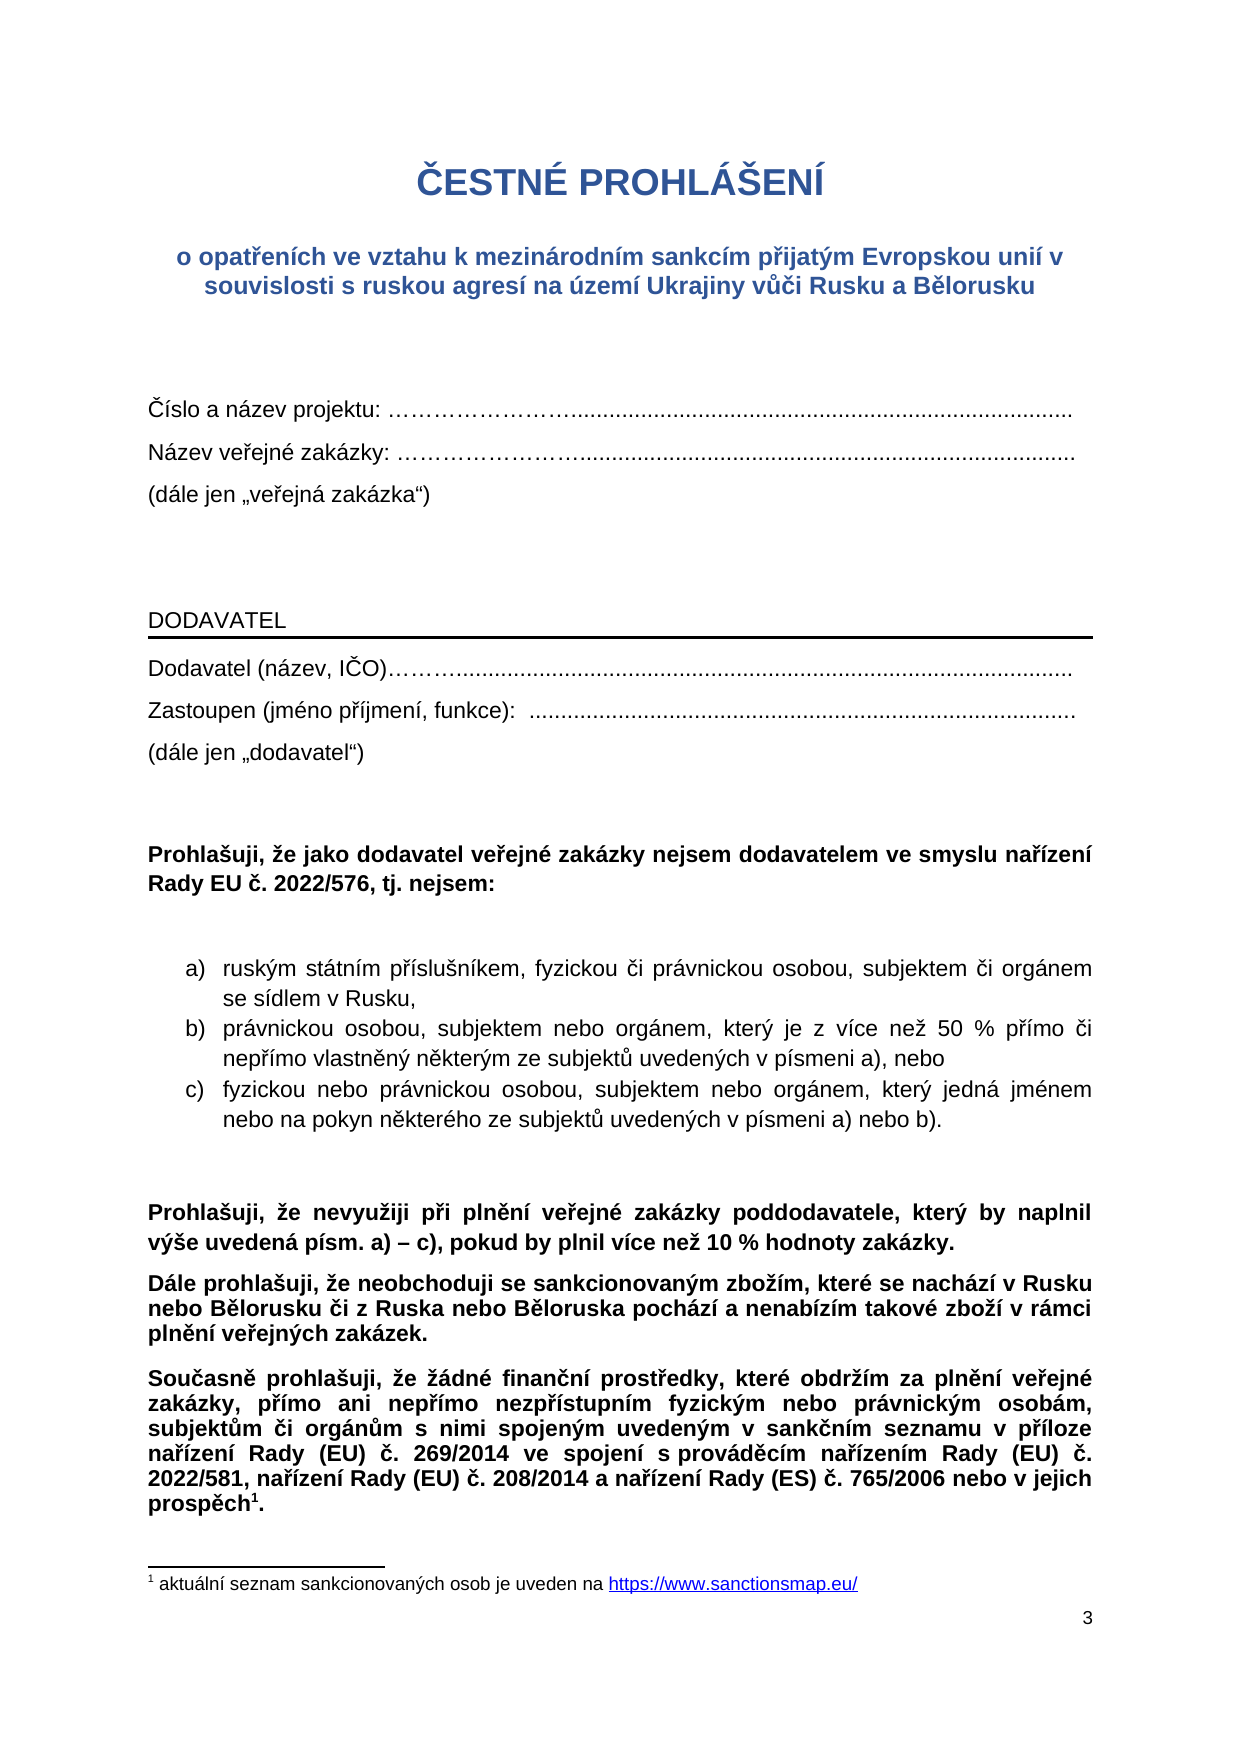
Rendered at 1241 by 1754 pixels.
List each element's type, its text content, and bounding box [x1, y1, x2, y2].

text DODAVATEL [148, 607, 1093, 636]
subtitle Současně prohlašuji, že žádné finanční prostředky, které obdržím za plnění veřejné zakázky, přímo ani nepřímo nezpřístupním fyzickým nebo právnickým osobám, subjektům či orgánům s nimi spojeným uvedeným v sankčním seznamu v příloze nařízení Rady (EU) č. 269/2014 ve spojení s prováděcím nařízením Rady (EU) č. 2022/581, nařízení Rady (EU) č. 208/2014 a nařízení Rady (ES) č. 765/2006 nebo v jejich prospěch. [148, 1367, 1093, 1517]
text Číslo a název projektu: ……………………............................................................................... [148, 396, 1093, 423]
text (dále jen „dodavatel“) [148, 739, 1093, 766]
text Název veřejné zakázky: …………………….............................................................................. [148, 439, 1093, 465]
text Prohlašuji, že nevyužiji při plnění veřejné zakázky poddodavatele, který by naplnil výše uvedená písm. a) – c), pokud by plnil více než 10 % hodnoty zakázky. [148, 1199, 1093, 1255]
list ruským státním příslušníkem, fyzickou či právnickou osobou, subjektem či orgánem se sídlem v Rusku, [185, 955, 1093, 1011]
text ČESTNÉ PROHLÁŠENÍ [148, 160, 1093, 203]
text o opatřeních ve vztahu k mezinárodním sankcím přijatým Evropskou unií v souvislosti s ruskou agresí na území Ukrajiny vůči Rusku a Bělorusku [148, 242, 1093, 299]
text Prohlašuji, že jako dodavatel veřejné zakázky nejsem dodavatelem ve smyslu nařízení Rady EU č. 2022/576, tj. nejsem: [148, 841, 1093, 897]
list fyzickou nebo právnickou osobou, subjektem nebo orgánem, který jedná jménem nebo na pokyn některého ze subjektů uvedených v písmeni a) nebo b). [185, 1076, 1093, 1132]
list právnickou osobou, subjektem nebo orgánem, který je z více než 50 % přímo či nepřímo vlastněný některým ze subjektů uvedených v písmeni a), nebo [185, 1015, 1093, 1072]
text (dále jen „veřejná zakázka“) [148, 481, 1093, 507]
text Dodavatel (název, IČO)………................................................................................................. [148, 655, 1093, 681]
text Zastoupen (jméno příjmení, funkce): ...................................................................................... [148, 697, 1093, 723]
subtitle Dále prohlašuji, že neobchoduji se sankcionovaným zbožím, které se nachází v Rusku nebo Bělorusku či z Ruska nebo Běloruska pochází a nenabízím takové zboží v rámci plnění veřejných zakázek. [148, 1271, 1093, 1346]
